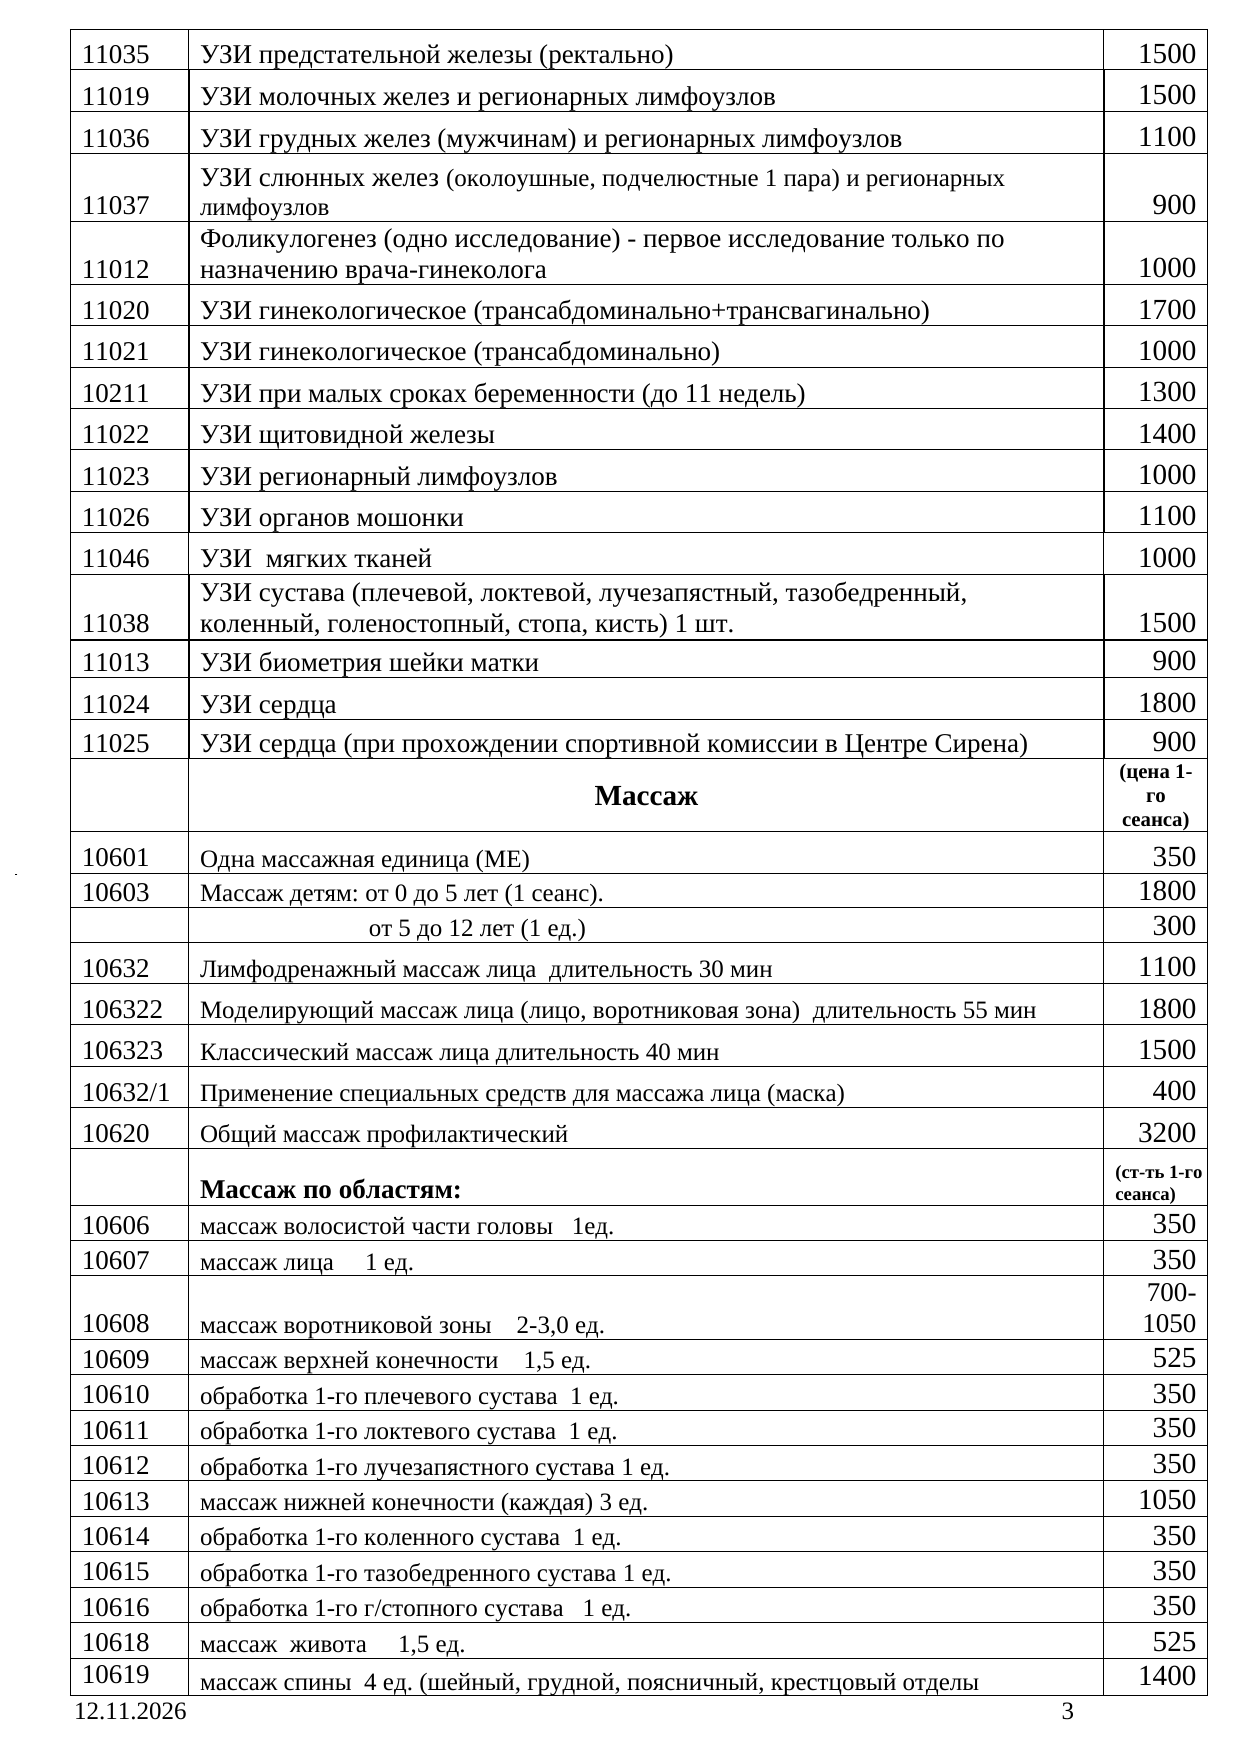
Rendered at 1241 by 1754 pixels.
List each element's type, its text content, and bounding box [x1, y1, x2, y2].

table_cell 11037 [71, 154, 188, 221]
table_cell 350 [1104, 1588, 1207, 1622]
table_cell УЗИ щитовидной железы [190, 409, 1103, 449]
table_cell 1000 [1104, 533, 1207, 573]
table_cell 11021 [71, 326, 188, 367]
table_cell УЗИ мягких тканей [189, 533, 1103, 573]
table_cell массаж волосистой части головы 1ед. [189, 1206, 1103, 1240]
table_cell 350 [1104, 1411, 1207, 1445]
table_cell 1500 [1104, 30, 1207, 69]
table_cell УЗИ предстательной железы (ректально) [189, 30, 1103, 69]
table_cell 10614 [71, 1517, 188, 1551]
table_cell 1000 [1105, 450, 1207, 491]
table_cell 900 [1105, 641, 1207, 677]
table_cell 10211 [71, 368, 188, 408]
table_cell [71, 759, 188, 831]
table_cell 300 [1104, 908, 1207, 942]
table_cell 1500 [1105, 70, 1207, 111]
table_cell Массаж [189, 759, 1103, 831]
table_cell УЗИ грудных желез (мужчинам) и регионарных лимфоузлов [190, 112, 1103, 153]
table_cell массаж верхней конечности 1,5 ед. [189, 1340, 1103, 1374]
table_cell 10619 [71, 1659, 188, 1695]
table_cell УЗИ сердца (при прохождении спортивной комиссии в Центре Сирена) [190, 720, 1103, 758]
table_cell 10632/1 [71, 1067, 188, 1107]
table_cell 1700 [1105, 285, 1207, 325]
table_cell массаж нижней конечности (каждая) 3 ед. [189, 1481, 1103, 1516]
table_cell Фоликулогенез (одно исследование) - первое исследование только по назначению врача-гинеколога [190, 222, 1103, 284]
table_cell обработка 1-го тазобедренного сустава 1 ед. [189, 1552, 1103, 1587]
table_cell УЗИ биометрия шейки матки [190, 641, 1103, 677]
table_cell 1100 [1105, 112, 1207, 153]
table_cell 900 [1105, 720, 1207, 758]
table_cell 10616 [71, 1588, 188, 1622]
table_cell УЗИ органов мошонки [190, 492, 1103, 532]
table_cell 11025 [71, 720, 188, 758]
table_cell обработка 1-го локтевого сустава 1 ед. [189, 1411, 1103, 1445]
table_cell Моделирующий массаж лица (лицо, воротниковая зона) длительность 55 мин [189, 984, 1103, 1024]
table_cell 700-1050 [1104, 1276, 1207, 1339]
table_cell 11036 [71, 112, 188, 153]
table_cell (цена 1-го сеанса) [1104, 759, 1207, 831]
table_cell УЗИ сердца [190, 678, 1103, 719]
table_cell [189, 1659, 1103, 1695]
table_cell 3200 [1104, 1108, 1207, 1148]
table_cell обработка 1-го г/стопного сустава 1 ед. [189, 1588, 1103, 1622]
table_cell УЗИ регионарный лимфоузлов [190, 450, 1103, 491]
table_cell 350 [1104, 1552, 1207, 1587]
table_cell 10613 [71, 1481, 188, 1516]
table_cell 1500 [1104, 1025, 1207, 1066]
table_cell 11012 [71, 222, 188, 284]
table_cell 10603 [71, 874, 188, 907]
table_cell массаж лица 1 ед. [189, 1241, 1103, 1275]
table_cell [71, 908, 188, 942]
table_cell 10609 [71, 1340, 188, 1374]
table_cell 10610 [71, 1375, 188, 1409]
table_cell 1050 [1104, 1481, 1207, 1516]
table_cell 11046 [71, 533, 188, 573]
table_cell 350 [1104, 1206, 1207, 1240]
table_cell 350 [1104, 1375, 1207, 1409]
table_cell Классический массаж лица длительность 40 мин [189, 1025, 1103, 1066]
table_cell [71, 1149, 188, 1204]
table_cell УЗИ гинекологическое (трансабдоминально+трансвагинально) [190, 285, 1103, 325]
table_cell 1300 [1105, 368, 1207, 408]
table_cell УЗИ слюнных желез (околоушные, подчелюстные 1 пара) и регионарных лимфоузлов [190, 154, 1103, 221]
table_cell 11026 [71, 492, 188, 532]
table_cell 10601 [71, 832, 188, 872]
table_cell 1400 [1104, 1659, 1207, 1695]
table_cell 10620 [71, 1108, 188, 1148]
table_cell 11035 [71, 30, 188, 69]
table_cell 400 [1104, 1067, 1207, 1107]
table_cell 10632 [71, 943, 188, 983]
table_cell Массаж детям: от 0 до 5 лет (1 сеанс). [189, 874, 1103, 907]
table_cell Массаж по областям: [189, 1149, 1103, 1204]
table_cell 10606 [71, 1206, 188, 1240]
table_cell 350 [1104, 1241, 1207, 1275]
table_cell 1000 [1105, 222, 1207, 284]
table_cell обработка 1-го лучезапястного сустава 1 ед. [189, 1446, 1103, 1480]
table_cell 11013 [71, 641, 188, 677]
table_cell 10612 [71, 1446, 188, 1480]
table_cell Общий массаж профилактический [189, 1108, 1103, 1148]
table_cell обработка 1-го коленного сустава 1 ед. [189, 1517, 1103, 1551]
table_cell 11023 [71, 450, 188, 491]
table_cell 525 [1104, 1340, 1207, 1374]
table_cell УЗИ молочных желез и регионарных лимфоузлов [190, 70, 1103, 111]
table_cell 1100 [1105, 492, 1207, 532]
table_cell УЗИ гинекологическое (трансабдоминально) [190, 326, 1103, 367]
table_cell УЗИ сустава (плечевой, локтевой, лучезапястный, тазобедренный, коленный, голеностопный, стопа, кисть) 1 шт. [190, 575, 1103, 638]
table_cell Одна массажная единица (МЕ) [189, 832, 1103, 872]
table_cell 10618 [71, 1623, 188, 1657]
table_cell 1000 [1105, 326, 1207, 367]
table_cell обработка 1-го плечевого сустава 1 ед. [189, 1375, 1103, 1409]
table_cell 1100 [1104, 943, 1207, 983]
table_cell 11038 [71, 575, 188, 638]
table_cell 1800 [1105, 678, 1207, 719]
table_cell 11024 [71, 678, 188, 719]
table_cell УЗИ при малых сроках беременности (до 11 недель) [190, 368, 1103, 408]
table_cell 10608 [71, 1276, 188, 1339]
table_cell массаж воротниковой зоны 2-3,0 ед. [189, 1276, 1103, 1339]
table_cell 10611 [71, 1411, 188, 1445]
table_cell 525 [1104, 1623, 1207, 1657]
table_cell 10607 [71, 1241, 188, 1275]
table_cell 11020 [71, 285, 188, 325]
table_cell от 5 до 12 лет (1 ед.) [189, 908, 1103, 942]
table_cell 1800 [1104, 984, 1207, 1024]
table_cell 11019 [71, 70, 188, 111]
table_cell 350 [1104, 832, 1207, 872]
table_cell 900 [1105, 154, 1207, 221]
table_cell 1400 [1105, 409, 1207, 449]
table_cell 106322 [71, 984, 188, 1024]
table_cell 350 [1104, 1446, 1207, 1480]
table_cell 11022 [71, 409, 188, 449]
table_cell 350 [1104, 1517, 1207, 1551]
table_cell Применение специальных средств для массажа лица (маска) [189, 1067, 1103, 1107]
table_cell 10615 [71, 1552, 188, 1587]
table_cell 1500 [1105, 575, 1207, 638]
table_cell Лимфодренажный массаж лица длительность 30 мин [189, 943, 1103, 983]
table_cell (ст-ть 1-го сеанса) [1104, 1149, 1207, 1204]
table_cell массаж живота 1,5 ед. [189, 1623, 1103, 1657]
table_cell 106323 [71, 1025, 188, 1066]
table_cell 1800 [1104, 874, 1207, 907]
